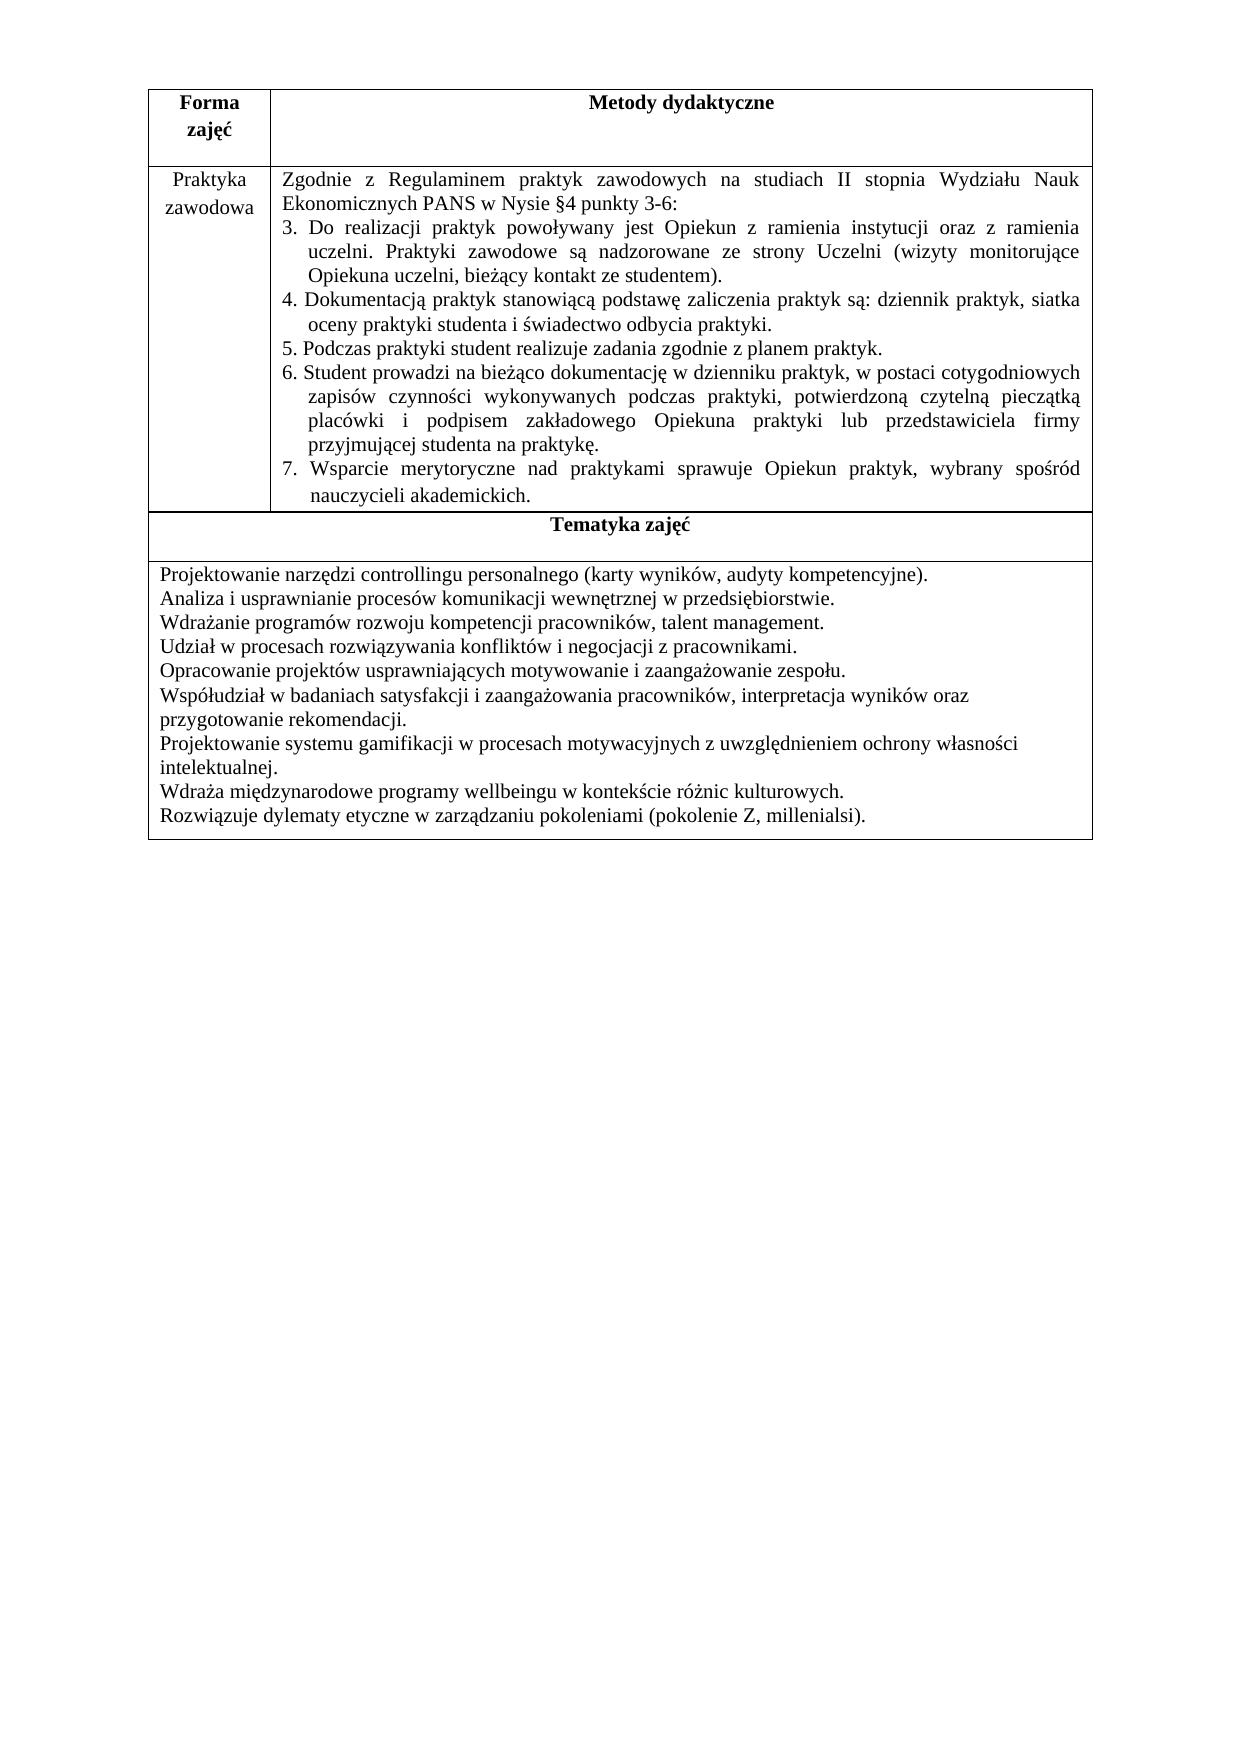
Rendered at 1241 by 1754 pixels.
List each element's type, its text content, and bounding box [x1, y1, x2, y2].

table_header Forma zajęć [149, 90, 270, 166]
table_cell Tematyka zajęć [149, 513, 1092, 561]
table_header Metody dydaktyczne [271, 90, 1092, 166]
table_cell Zgodnie z Regulaminem praktyk zawodowych na studiach II stopnia Wydziału Nauk Ekonomicznych PANS w Nysie §4 punkty 3-6: 3. Do realizacji praktyk powoływany jest Opiekun z ramienia instytucji oraz z ramienia uczelni. Praktyki zawodowe są nadzorowane ze strony Uczelni (wizyty monitorujące Opiekuna uczelni, bieżący kontakt ze studentem). 4. Dokumentacją praktyk stanowiącą podstawę zaliczenia praktyk są: dziennik praktyk, siatka oceny praktyki studenta i świadectwo odbycia praktyki. 5. Podczas praktyki student realizuje zadania zgodnie z planem praktyk. 6. Student prowadzi na bieżąco dokumentację w dzienniku praktyk, w postaci cotygodniowych zapisów czynności wykonywanych podczas praktyki, potwierdzoną czytelną pieczątką placówki i podpisem zakładowego Opiekuna praktyki lub przedstawiciela firmy przyjmującej studenta na praktykę. 7. Wsparcie merytoryczne nad praktykami sprawuje Opiekun praktyk, wybrany spośród nauczycieli akademickich. [271, 167, 1092, 511]
table_cell Projektowanie narzędzi controllingu personalnego (karty wyników, audyty kompetencyjne). Analiza i usprawnianie procesów komunikacji wewnętrznej w przedsiębiorstwie. Wdrażanie programów rozwoju kompetencji pracowników, talent management. Udział w procesach rozwiązywania konfliktów i negocjacji z pracownikami. Opracowanie projektów usprawniających motywowanie i zaangażowanie zespołu. Współudział w badaniach satysfakcji i zaangażowania pracowników, interpretacja wyników oraz przygotowanie rekomendacji. Projektowanie systemu gamifikacji w procesach motywacyjnych z uwzględnieniem ochrony własności intelektualnej. Wdraża międzynarodowe programy wellbeingu w kontekście różnic kulturowych. Rozwiązuje dylematy etyczne w zarządzaniu pokoleniami (pokolenie Z, millenialsi). [149, 562, 1092, 839]
table_cell Praktyka zawodowa [149, 167, 270, 511]
